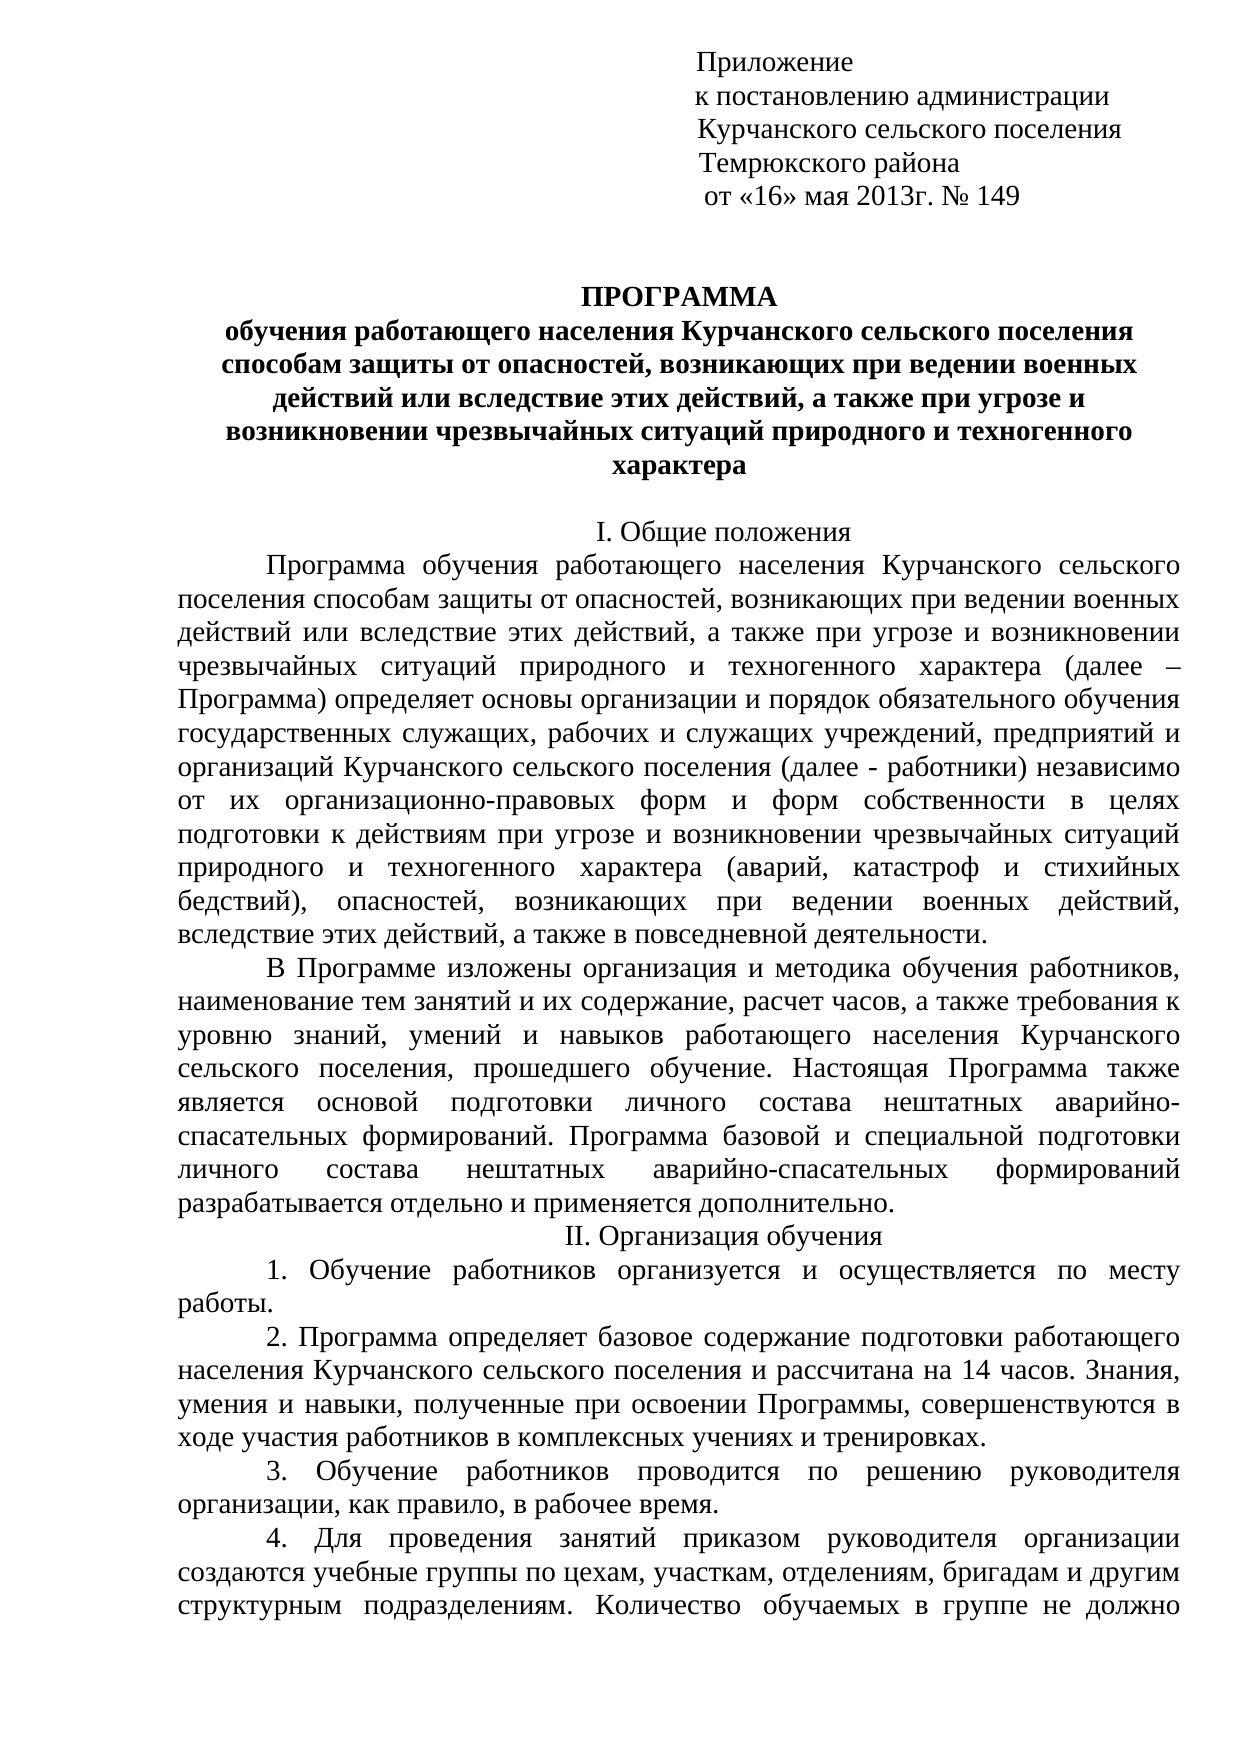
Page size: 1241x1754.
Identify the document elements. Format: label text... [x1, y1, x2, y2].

text Темрюкского района [177, 145, 1181, 178]
text II. Организация обучения [177, 1218, 1181, 1252]
text 4. Для проведения занятий приказом руководителя организации создаются учебные группы по цехам, участкам, отделениям, бригадам и другим структурным подразделениям. Количество обучаемых в группе не должно [177, 1520, 1181, 1621]
text В Программе изложены организация и методика обучения работников, наименование тем занятий и их содержание, расчет часов, а также требования к уровню знаний, умений и навыков работающего населения Курчанского сельского поселения, прошедшего обучение. Настоящая Программа также является основой подготовки личного состава нештатных аварийно-спасательных формирований. Программа базовой и специальной подготовки личного состава нештатных аварийно-спасательных формирований разрабатывается отдельно и применяется дополнительно. [177, 950, 1181, 1218]
text Приложение [177, 44, 1181, 78]
text ПРОГРАММА [177, 279, 1181, 313]
text 1. Обучение работников организуется и осуществляется по месту работы. [177, 1252, 1181, 1319]
text I. Общие положения [177, 514, 1181, 547]
text обучения работающего населения Курчанского сельского поселения способам защиты от опасностей, возникающих при ведении военных действий или вследствие этих действий, а также при угрозе и возникновении чрезвычайных ситуаций природного и техногенного характера [177, 313, 1181, 480]
text 2. Программа определяет базовое содержание подготовки работающего населения Курчанского сельского поселения и рассчитана на 14 часов. Знания, умения и навыки, полученные при освоении Программы, совершенствуются в ходе участия работников в комплексных учениях и тренировках. [177, 1319, 1181, 1453]
text от «16» мая 2013г. № 149 [177, 178, 1181, 212]
text 3. Обучение работников проводится по решению руководителя организации, как правило, в рабочее время. [177, 1453, 1181, 1520]
text к постановлению администрации [177, 78, 1181, 111]
text Программа обучения работающего населения Курчанского сельского поселения способам защиты от опасностей, возникающих при ведении военных действий или вследствие этих действий, а также при угрозе и возникновении чрезвычайных ситуаций природного и техногенного характера (далее – Программа) определяет основы организации и порядок обязательного обучения государственных служащих, рабочих и служащих учреждений, предприятий и организаций Курчанского сельского поселения (далее - работники) независимо от их организационно-правовых форм и форм собственности в целях подготовки к действиям при угрозе и возникновении чрезвычайных ситуаций природного и техногенного характера (аварий, катастроф и стихийных бедствий), опасностей, возникающих при ведении военных действий, вследствие этих действий, а также в повседневной деятельности. [177, 547, 1181, 950]
text Курчанского сельского поселения [177, 111, 1181, 145]
